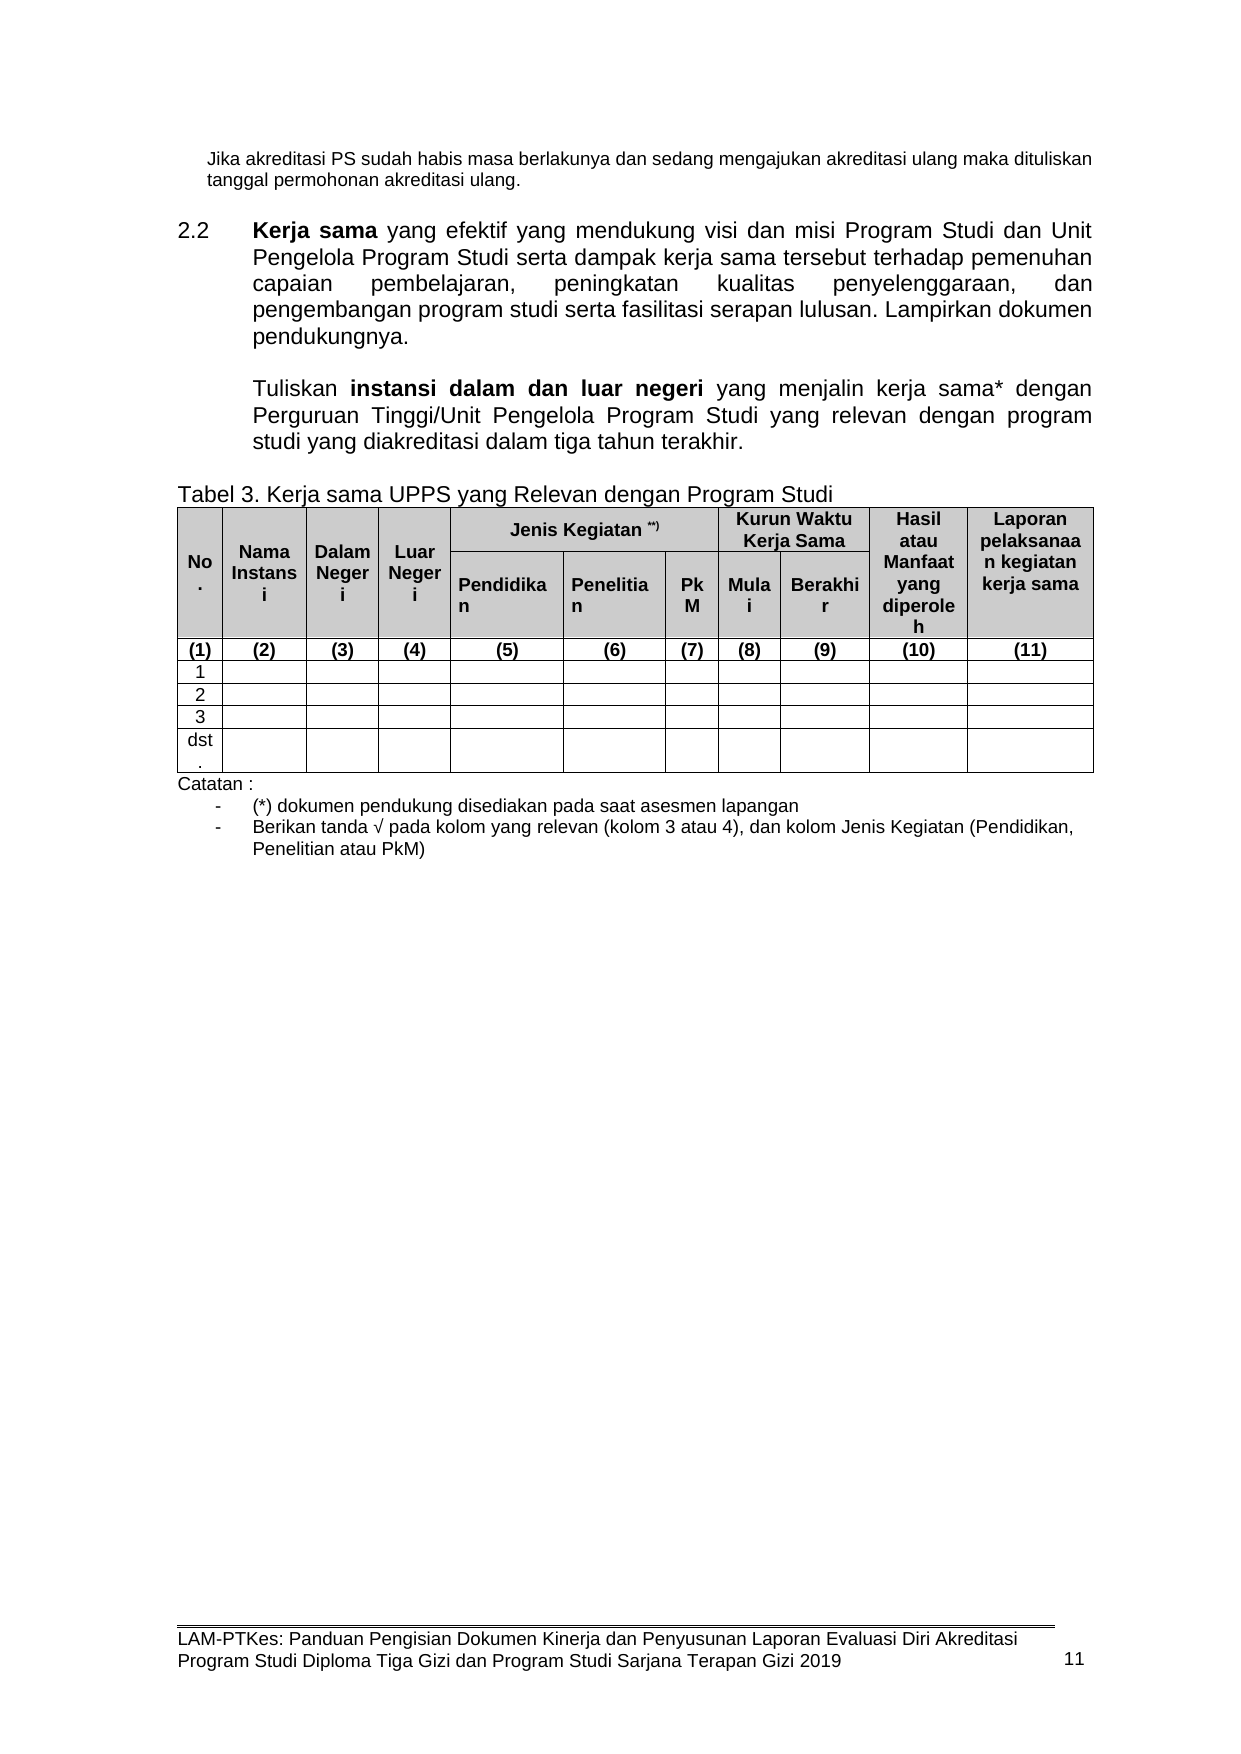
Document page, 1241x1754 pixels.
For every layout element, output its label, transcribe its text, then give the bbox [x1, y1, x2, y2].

table_cell [564, 684, 665, 705]
table_header Nama Instansi [223, 508, 306, 637]
table_cell [870, 729, 967, 772]
table_cell [968, 729, 1093, 772]
table_cell [451, 706, 563, 728]
table_cell [781, 661, 869, 683]
table_cell (7) [666, 639, 718, 660]
table_cell (9) [781, 639, 869, 660]
table_cell [379, 706, 450, 728]
table_cell [564, 706, 665, 728]
table_cell [564, 661, 665, 683]
table_cell [781, 706, 869, 728]
table_cell [307, 729, 378, 772]
table_cell [379, 729, 450, 772]
table_cell [719, 706, 780, 728]
table_cell [379, 661, 450, 683]
table_cell [451, 661, 563, 683]
table_cell [968, 661, 1093, 683]
text Jika akreditasi PS sudah habis masa berlakunya dan sedang mengajukan akreditasi ulang maka dituliskan tanggal permohonan akreditasi ulang. [177, 148, 1092, 191]
table_cell [968, 684, 1093, 705]
table_cell [451, 729, 563, 772]
table_cell [968, 706, 1093, 728]
table_cell [719, 684, 780, 705]
table_cell dst. [178, 729, 222, 772]
table_cell PkM [666, 552, 718, 637]
table_cell Penelitian [564, 552, 665, 637]
table_header Kurun Waktu Kerja Sama [719, 508, 869, 551]
text Tabel 3. Kerja sama UPPS yang Relevan dengan Program Studi [177, 481, 1092, 507]
table_cell (11) [968, 639, 1093, 660]
table_header Jenis Kegiatan **) [451, 508, 718, 551]
text Tuliskan instansi dalam dan luar negeri yang menjalin kerja sama* dengan Perguruan Tinggi/Unit Pengelola Program Studi yang relevan dengan program studi yang diakreditasi dalam tiga tahun terakhir. [252, 375, 1092, 454]
table_cell (3) [307, 639, 378, 660]
table_cell (2) [223, 639, 306, 660]
table_header Dalam Negeri [307, 508, 378, 637]
table_cell [223, 706, 306, 728]
table_cell (6) [564, 639, 665, 660]
table_cell [223, 684, 306, 705]
table_cell [223, 661, 306, 683]
table_cell Mulai [719, 552, 780, 637]
table_cell [666, 706, 718, 728]
list (*) dokumen pendukung disediakan pada saat asesmen lapangan [215, 795, 1092, 816]
table_cell [781, 684, 869, 705]
table_cell 3 [178, 706, 222, 728]
table_header No. [178, 508, 222, 637]
table_cell (8) [719, 639, 780, 660]
text 2.2 Kerja sama yang efektif yang mendukung visi dan misi Program Studi dan Unit Pengelola Program Studi serta dampak kerja sama tersebut terhadap pemenuhan capaian pembelajaran, peningkatan kualitas penyelenggaraan, dan pengembangan program studi serta fasilitasi serapan lulusan. Lampirkan dokumen pendukungnya. [177, 217, 1092, 349]
table_cell Berakhir [781, 552, 869, 637]
table_cell [719, 661, 780, 683]
table_cell [307, 661, 378, 683]
table_cell 1 [178, 661, 222, 683]
table_header Luar Negeri [379, 508, 450, 637]
table_cell [781, 729, 869, 772]
table_header Laporan pelaksanaan kegiatan kerja sama [968, 508, 1093, 637]
table_cell [719, 729, 780, 772]
table_cell [870, 661, 967, 683]
table_cell [307, 706, 378, 728]
table_cell 2 [178, 684, 222, 705]
text Catatan : [177, 773, 1092, 795]
table_cell [666, 729, 718, 772]
table_cell [666, 661, 718, 683]
table_cell (1) [178, 639, 222, 660]
table_cell [379, 684, 450, 705]
table_cell (5) [451, 639, 563, 660]
list Berikan tanda √ pada kolom yang relevan (kolom 3 atau 4), dan kolom Jenis Kegiatan (Pendidikan, Penelitian atau PkM) [215, 816, 1092, 859]
table_cell [564, 729, 665, 772]
table_cell [451, 684, 563, 705]
table_cell [307, 684, 378, 705]
table_cell [870, 684, 967, 705]
table_cell Pendidikan [451, 552, 563, 637]
table_cell [666, 684, 718, 705]
table_cell [870, 706, 967, 728]
table_cell [223, 729, 306, 772]
table_cell (4) [379, 639, 450, 660]
table_header Hasil atau Manfaat yang diperoleh [870, 508, 967, 637]
table_cell (10) [870, 639, 967, 660]
